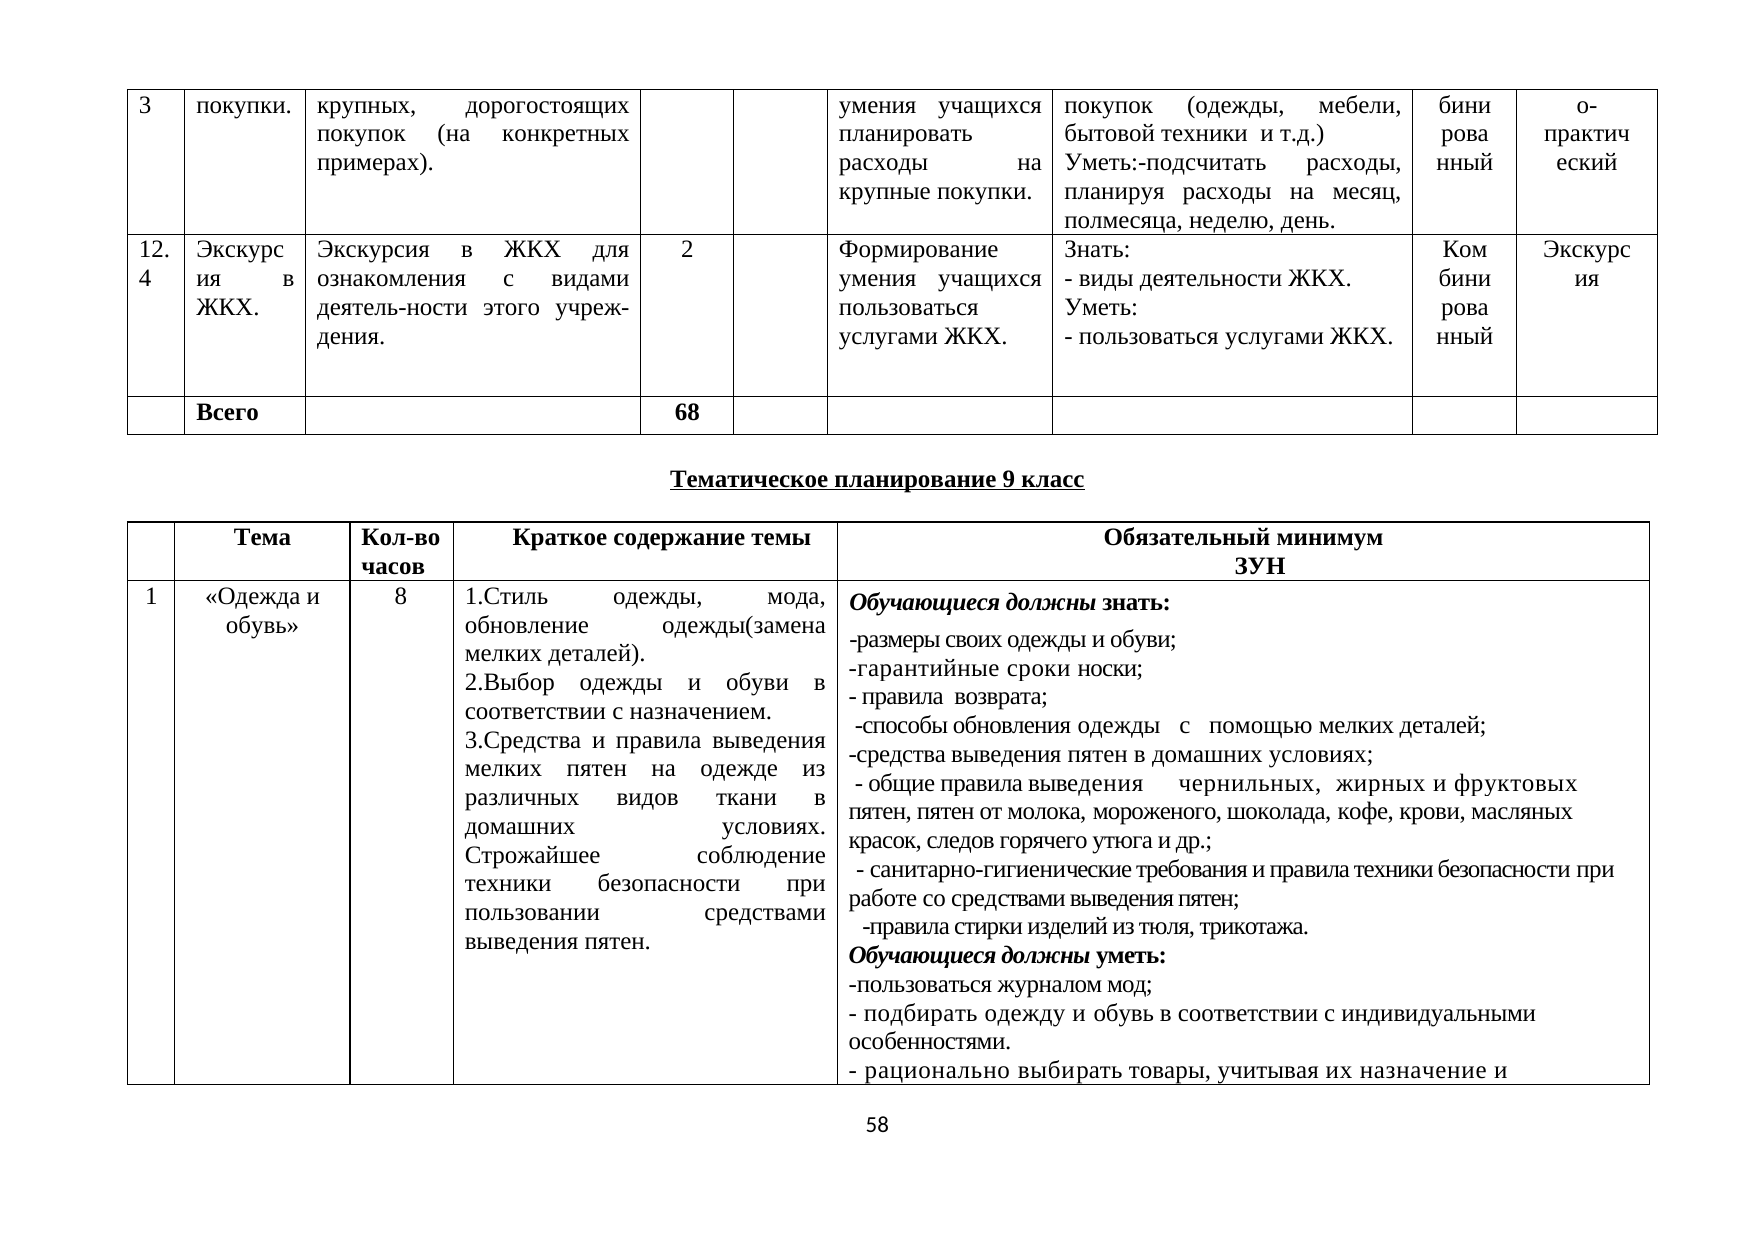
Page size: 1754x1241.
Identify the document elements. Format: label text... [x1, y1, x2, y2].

table_cell [1517, 397, 1657, 434]
table_header [128, 523, 174, 580]
table_cell 1 [128, 581, 174, 1084]
table_header Краткое содержание темы [454, 523, 837, 580]
table_header Обязательный минимум ЗУН [838, 523, 1649, 580]
table_cell Знать: - виды деятельности ЖКХ. Уметь: - пользоваться услугами ЖКХ. [1053, 235, 1412, 396]
table_cell 12.3 [128, 90, 184, 233]
table_cell «Одежда и обувь» [175, 581, 349, 1084]
table_cell 2 [641, 235, 733, 396]
table_cell Всего [185, 397, 305, 434]
table_cell Крупные покупки. [185, 90, 305, 233]
table_cell 2 [641, 90, 733, 233]
table_header Тема [175, 523, 349, 580]
table_cell [128, 397, 184, 434]
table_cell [838, 581, 1649, 1084]
table_cell [306, 397, 640, 434]
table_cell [306, 90, 640, 233]
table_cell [1517, 90, 1657, 233]
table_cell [1053, 90, 1412, 233]
table_cell 8 [351, 581, 453, 1084]
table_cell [454, 581, 837, 1084]
table_cell 68 [641, 397, 733, 434]
table_cell [734, 235, 827, 396]
table_cell 12.4 [128, 235, 184, 396]
table_cell Комбинированный [1413, 90, 1516, 233]
table_cell [734, 90, 827, 233]
table_cell Комбинированный [1413, 235, 1516, 396]
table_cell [828, 90, 1052, 233]
table_cell [828, 397, 1052, 434]
table_cell [1413, 397, 1516, 434]
table_cell Формирование умения учащихся пользоваться услугами ЖКХ. [828, 235, 1052, 396]
table_cell [1053, 397, 1412, 434]
table_cell Экскурсия [1517, 235, 1657, 396]
table_cell [734, 397, 827, 434]
table_header Кол-во часов [351, 523, 453, 580]
table_cell Экскурсия в ЖКХ. [185, 235, 305, 396]
table_cell Экскурсия в ЖКХ для ознакомления с видами деятель-ности этого учреж-дения. [306, 235, 640, 396]
text Тематическое планирование 9 класс [118, 464, 1636, 493]
